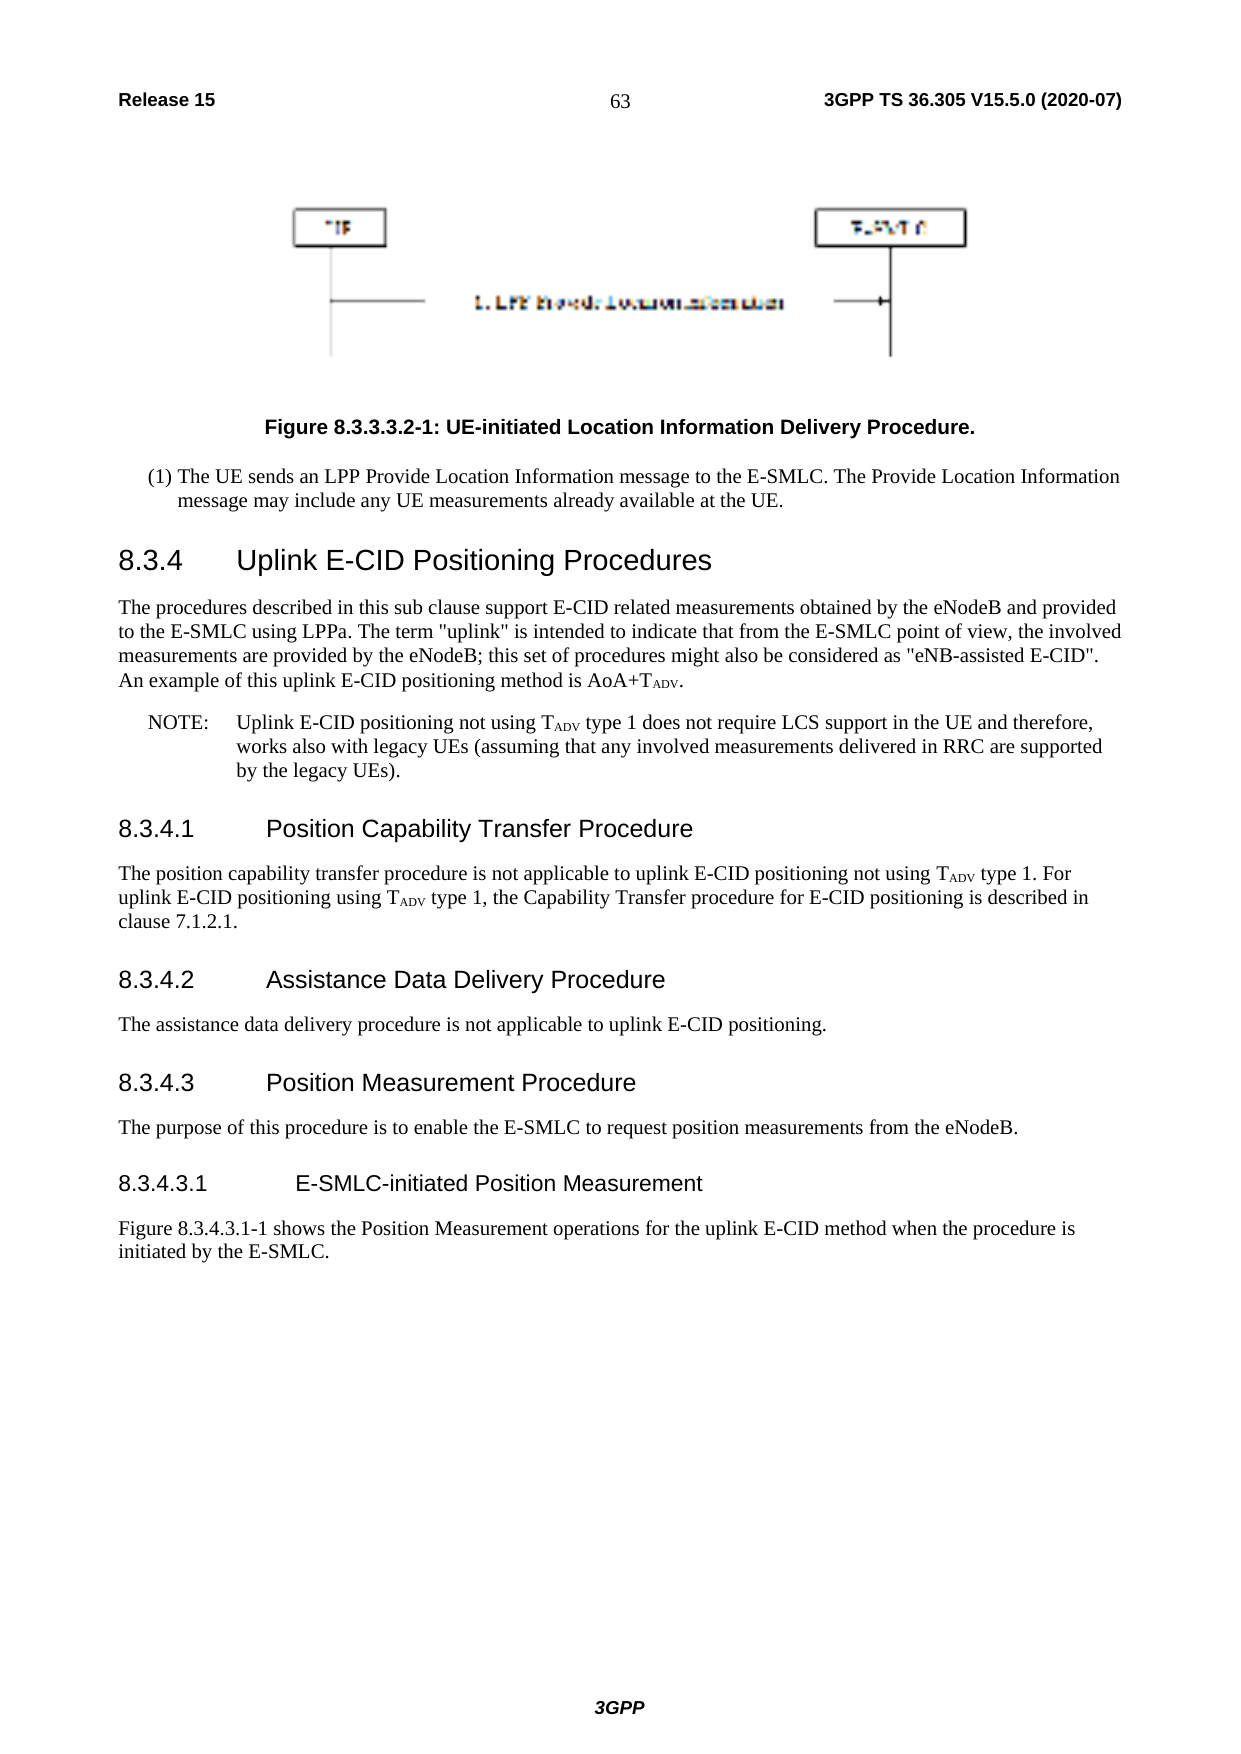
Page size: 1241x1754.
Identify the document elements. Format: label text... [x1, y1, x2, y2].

text Figure 8.3.4.3.1-1 shows the Position Measurement operations for the uplink E-CID method when the procedure is initiated by the E-SMLC. [118, 1215, 1122, 1263]
text The procedures described in this sub clause support E-CID related measurements obtained by the eNodeB and provided to the E-SMLC using LPPa. The term "uplink" is intended to indicate that from the E-SMLC point of view, the involved measurements are provided by the eNodeB; this set of procedures might also be considered as "eNB-assisted E-CID". An example of this uplink E-CID positioning method is AoA+TADV. [118, 595, 1122, 692]
subtitle 8.3.4.3 Position Measurement Procedure [118, 1067, 1122, 1096]
text The purpose of this procedure is to enable the E-SMLC to request position measurements from the eNodeB. [118, 1115, 1122, 1139]
text (1) The UE sends an LPP Provide Location Information message to the E-SMLC. The Provide Location Information message may include any UE measurements already available at the UE. [148, 464, 1122, 512]
subtitle 8.3.4.1 Position Capability Transfer Procedure [118, 814, 1122, 842]
subtitle 8.3.4 Uplink E-CID Positioning Procedures [118, 543, 1122, 577]
text Figure 8.3.3.3.2-1: UE-initiated Location Information Delivery Procedure. [118, 415, 1122, 439]
text NOTE: Uplink E-CID positioning not using TADV type 1 does not require LCS support in the UE and therefore, works also with legacy UEs (assuming that any involved measurements delivered in RRC are supported by the legacy UEs). [148, 710, 1122, 782]
text The position capability transfer procedure is not applicable to uplink E-CID positioning not using TADV type 1. For uplink E-CID positioning using TADV type 1, the Capability Transfer procedure for E-CID positioning is described in clause .1. [118, 861, 1122, 933]
text The assistance data delivery procedure is not applicable to uplink E-CID positioning. [118, 1012, 1122, 1036]
subtitle 8.3.4.2 Assistance Data Delivery Procedure [118, 965, 1122, 993]
subtitle 8.3.4.3.1 E-SMLC-initiated Position Measurement [118, 1170, 1122, 1197]
